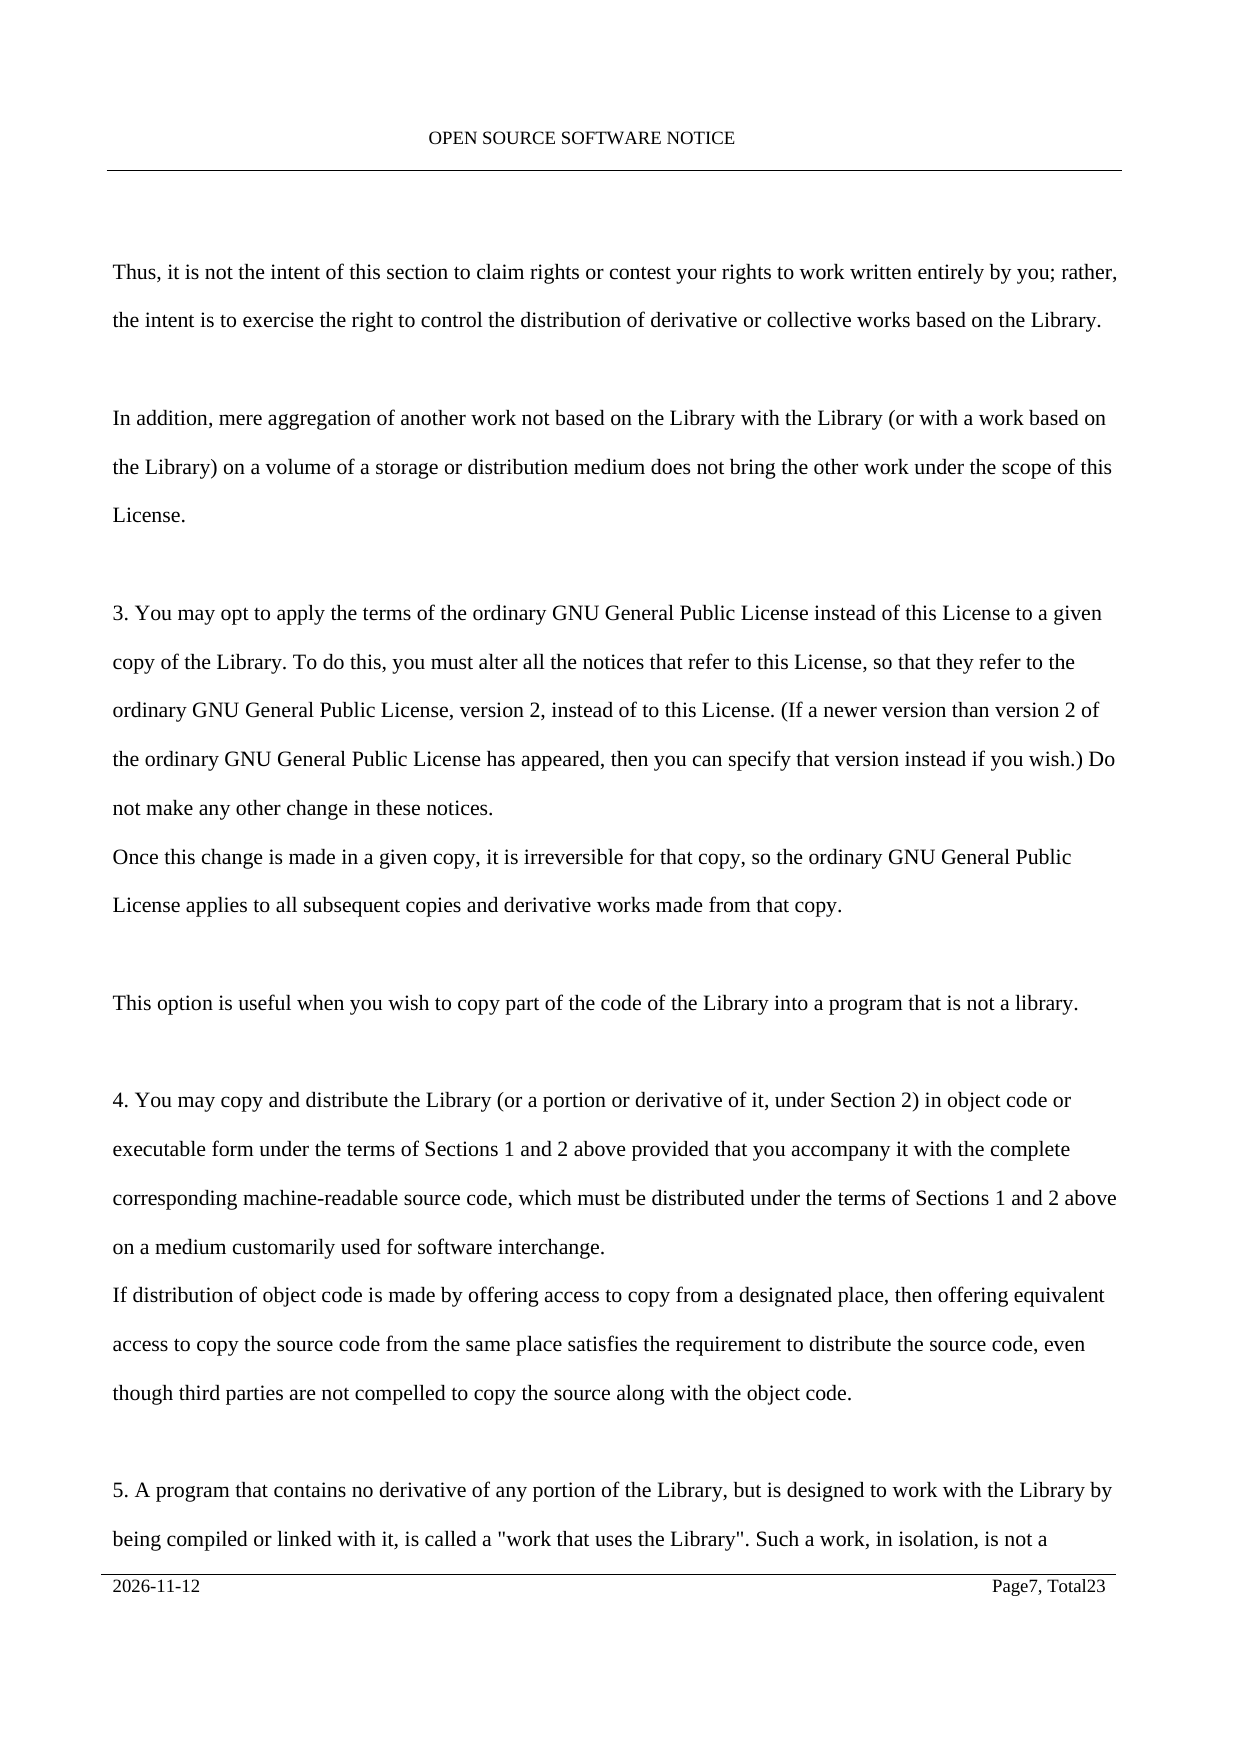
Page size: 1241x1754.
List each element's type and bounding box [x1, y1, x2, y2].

text [112, 206, 1128, 1555]
